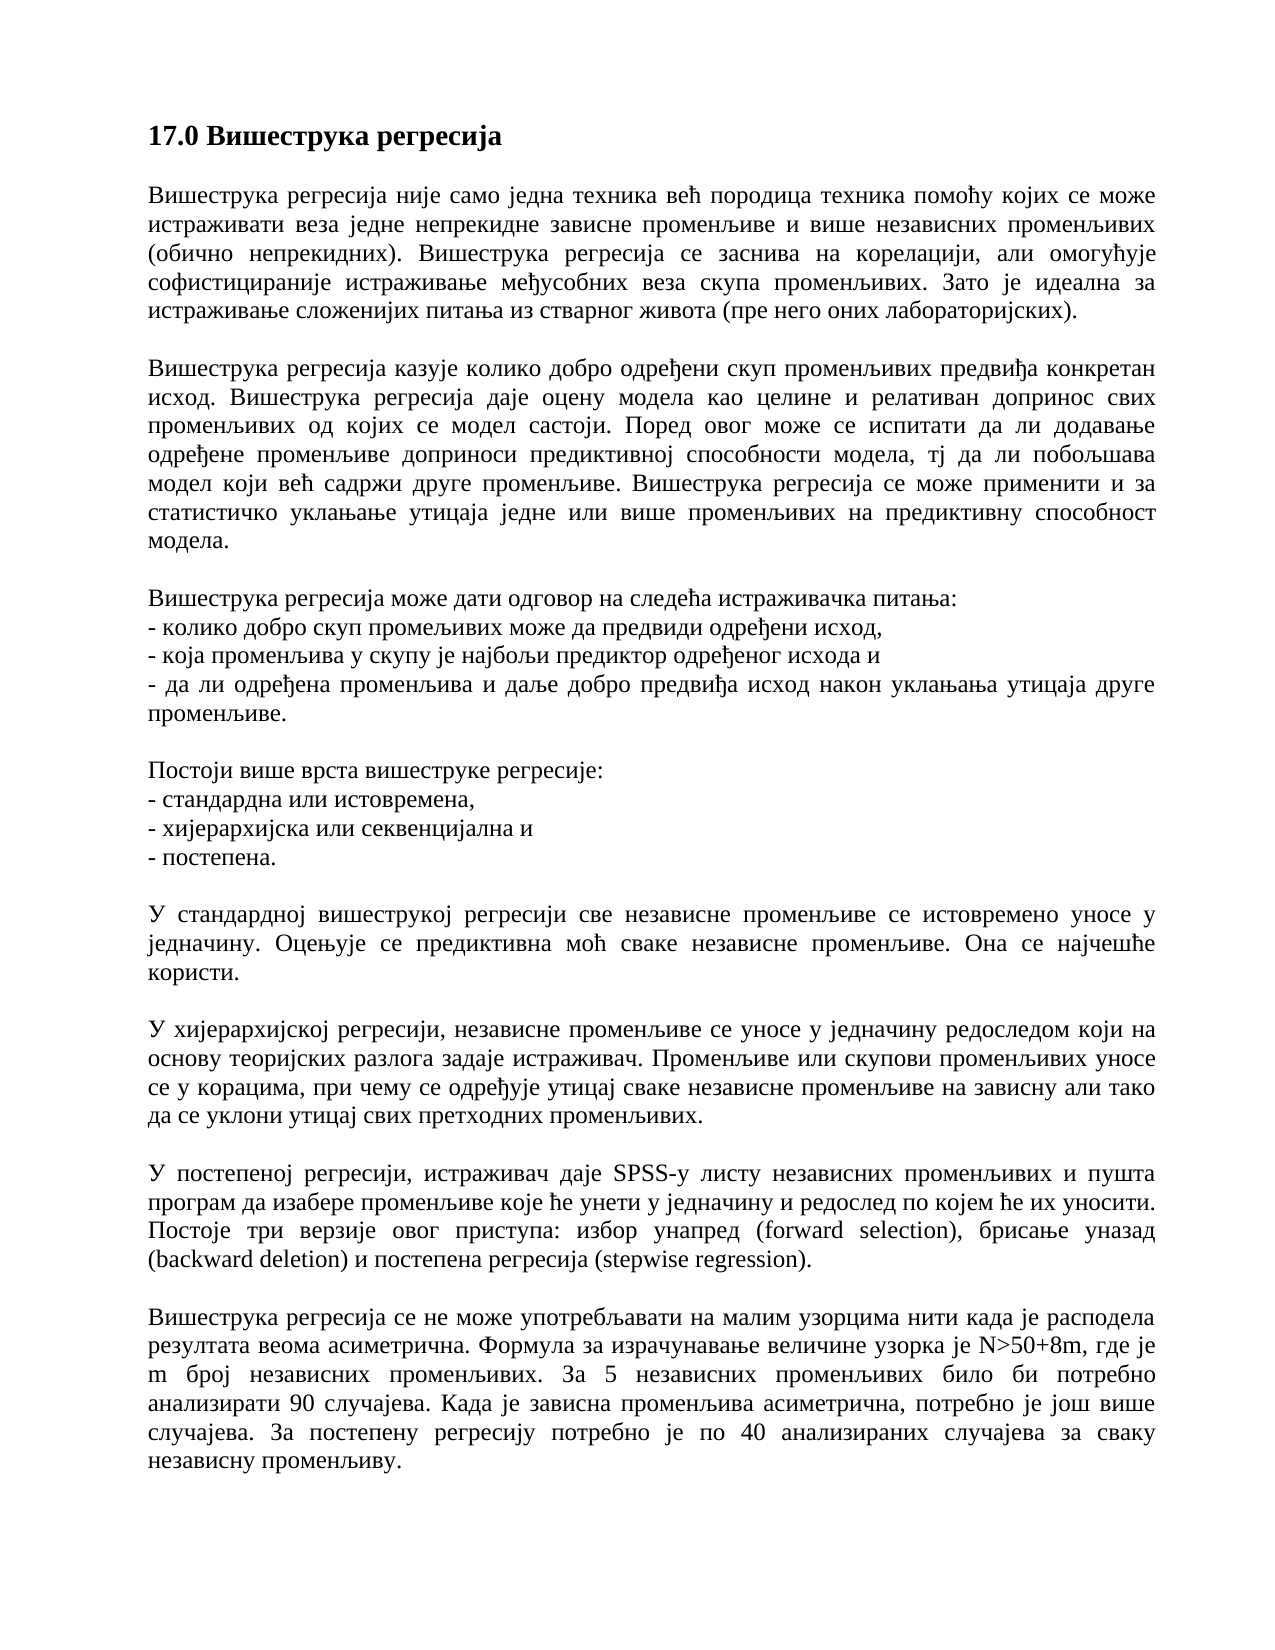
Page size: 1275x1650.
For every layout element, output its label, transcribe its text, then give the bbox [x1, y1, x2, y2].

text - да ли одређена променљива и даље добро предвиђа исход након уклањања утицаја друге променљиве. [148, 669, 1157, 727]
text Вишеструка регресија казује колико добро одређени скуп променљивих предвиђа конкретан исход. Вишеструка регресија даје оцену модела као целине и релативан допринос свих променљивих од којих се модел састоји. Поред овог може се испитати да ли додавање одређене променљиве доприноси предиктивној способности модела, тј да ли побољшава модел који већ садржи друге променљиве. Вишеструка регресија се може применити и за статистичко уклањање утицаја једне или више променљивих на предиктивну способност модела. [148, 353, 1157, 554]
text 17.0 Вишеструка регресија [148, 118, 1157, 152]
text - колико добро скуп промељивих може да предвиди одређени исход, [148, 612, 1157, 640]
text Вишеструка регресија се не може употребљавати на малим узорцима нити када је расподела резултата веома асиметрична. Формула за израчунавање величине узорка је N>50+8m, где је m број независних променљивих. За 5 независних променљивих било би потребно анализирати 90 случајева. Када је зависна променљива асиметрична, потребно је још више случајева. За постепену регресију потребно је по 40 анализираних случајева за сваку независну променљиву. [148, 1302, 1157, 1474]
text У хијерархијској регресији, независне променљиве се уносе у једначину редоследом који на основу теоријских разлога задаје истраживач. Променљиве или скупови променљивих уносе се у корацима, при чему се одређује утицај сваке независне променљиве на зависну али тако да се уклони утицај свих претходних променљивих. [148, 1014, 1157, 1129]
text Постоји више врста вишеструке регресије: [148, 755, 1157, 784]
text У стандардној вишеструкој регресији све независне променљиве се истовремено уносе у једначину. Оцењује се предиктивна моћ сваке независне променљиве. Она се најчешће користи. [148, 899, 1157, 985]
text Вишеструка регресија није само једна техника већ породица техника помоћу којих се може истраживати веза једне непрекидне зависне променљиве и више независних променљивих (обично непрекидних). Вишеструка регресија се заснива на корелацији, али омогућује софистицираније истраживање међусобних веза скупа променљивих. Зато је идеална за истраживање сложенијих питања из стварног живота (пре него оних лабораторијских). [148, 180, 1157, 324]
text - постепена. [148, 842, 1157, 870]
text У постепеној регресији, истраживач даје SPSS-у листу независних променљивих и пушта програм да изабере променљиве које ће унети у једначину и редослед по којем ће их уносити. Постоје три верзије овог приступа: избор унапред (forward selection), брисање уназад (backward deletion) и постепена регресија (stepwise regression). [148, 1158, 1157, 1273]
text - хијерархијска или секвенцијална и [148, 813, 1157, 842]
text Вишеструка регресија може дати одговор на следећа истраживачка питања: [148, 583, 1157, 612]
text - која променљива у скупу је најбољи предиктор одређеног исхода и [148, 640, 1157, 669]
text - стандардна или истовремена, [148, 784, 1157, 813]
